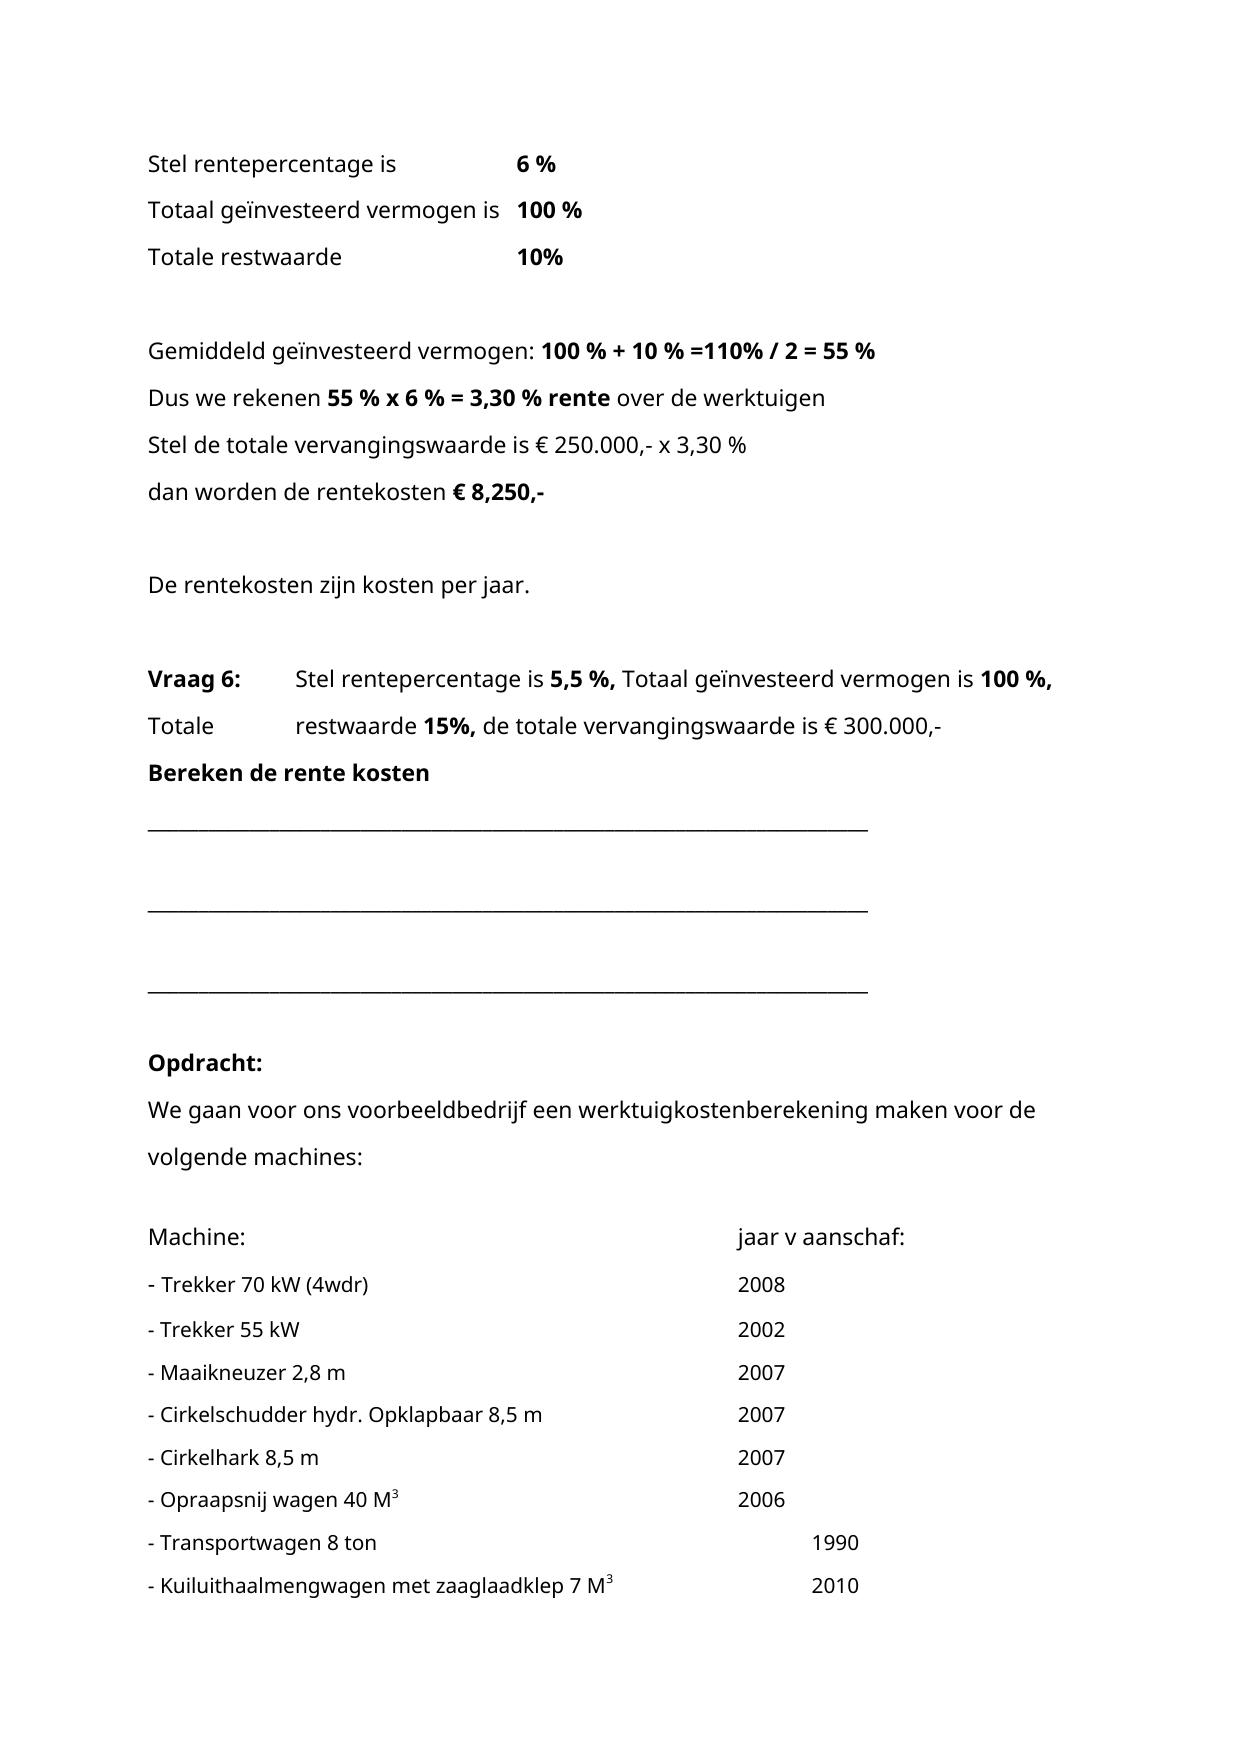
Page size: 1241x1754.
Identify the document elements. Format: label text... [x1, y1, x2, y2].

text Bereken de rente kosten [148, 757, 1093, 788]
text We gaan voor ons voorbeeldbedrijf een werktuigkostenberekening maken voor de volgende machines: [148, 1093, 1093, 1172]
text - Cirkelhark 8,5 m 2007 [148, 1443, 1093, 1471]
text De rentekosten zijn kosten per jaar. [148, 569, 1093, 601]
text - Trekker 55 kW 2002 [148, 1315, 1093, 1343]
text _______________________________________________________________________ [148, 885, 1093, 916]
text Stel rentepercentage is 6 % [148, 148, 1093, 179]
text Opdracht: [148, 1047, 1093, 1078]
text - Trekker 70 kW (4wdr) 2008 [148, 1268, 1093, 1299]
text - Transportwagen 8 ton 1990 [148, 1528, 1093, 1557]
text - Opraapsnij wagen 40 M3 2006 [148, 1486, 1093, 1514]
text Vraag 6: Stel rentepercentage is 5,5 %, Totaal geïnvesteerd vermogen is 100 %, Totale restwaarde 15%, de totale vervangingswaarde is € 300.000,- [148, 663, 1093, 741]
text - Maaikneuzer 2,8 m 2007 [148, 1358, 1093, 1386]
text - Cirkelschudder hydr. Opklapbaar 8,5 m 2007 [148, 1400, 1093, 1429]
text - Kuiluithaalmengwagen met zaaglaadklep 7 M3 2010 [148, 1571, 1093, 1599]
text _______________________________________________________________________ [148, 804, 1093, 835]
text Totale restwaarde 10% [148, 241, 1093, 273]
text _______________________________________________________________________ [148, 966, 1093, 997]
text Stel de totale vervangingswaarde is € 250.000,- x 3,30 % [148, 429, 1093, 460]
text Machine: jaar v aanschaf: [148, 1221, 1093, 1253]
text Gemiddeld geïnvesteerd vermogen: 100 % + 10 % =110% / 2 = 55 % [148, 335, 1093, 366]
text dan worden de rentekosten € 8,250,- [148, 476, 1093, 507]
text Totaal geïnvesteerd vermogen is 100 % [148, 194, 1093, 226]
text Dus we rekenen 55 % x 6 % = 3,30 % rente over de werktuigen [148, 382, 1093, 413]
